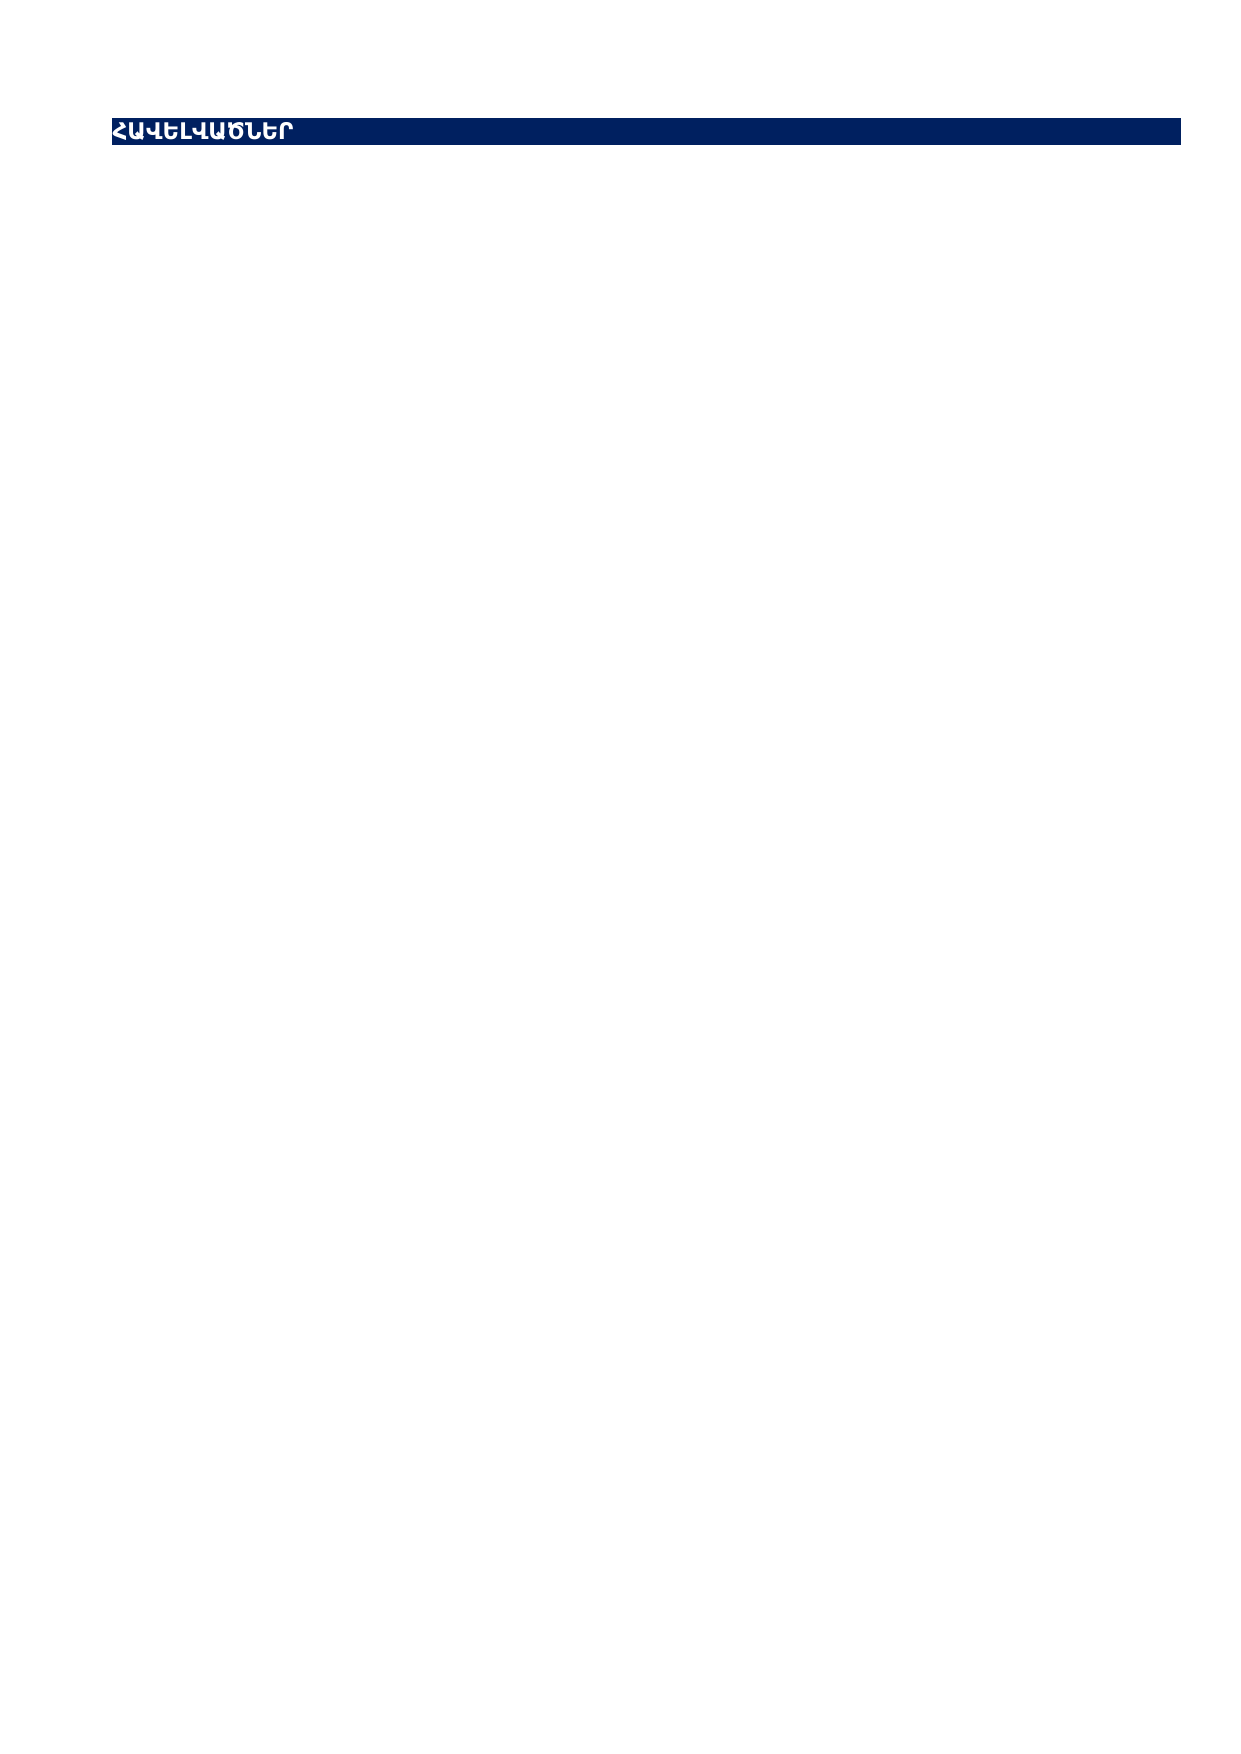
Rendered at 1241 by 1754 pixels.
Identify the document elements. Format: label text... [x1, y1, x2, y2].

subtitle ՀԱՎԵԼՎԱԾՆԵՐ [112, 118, 1181, 145]
